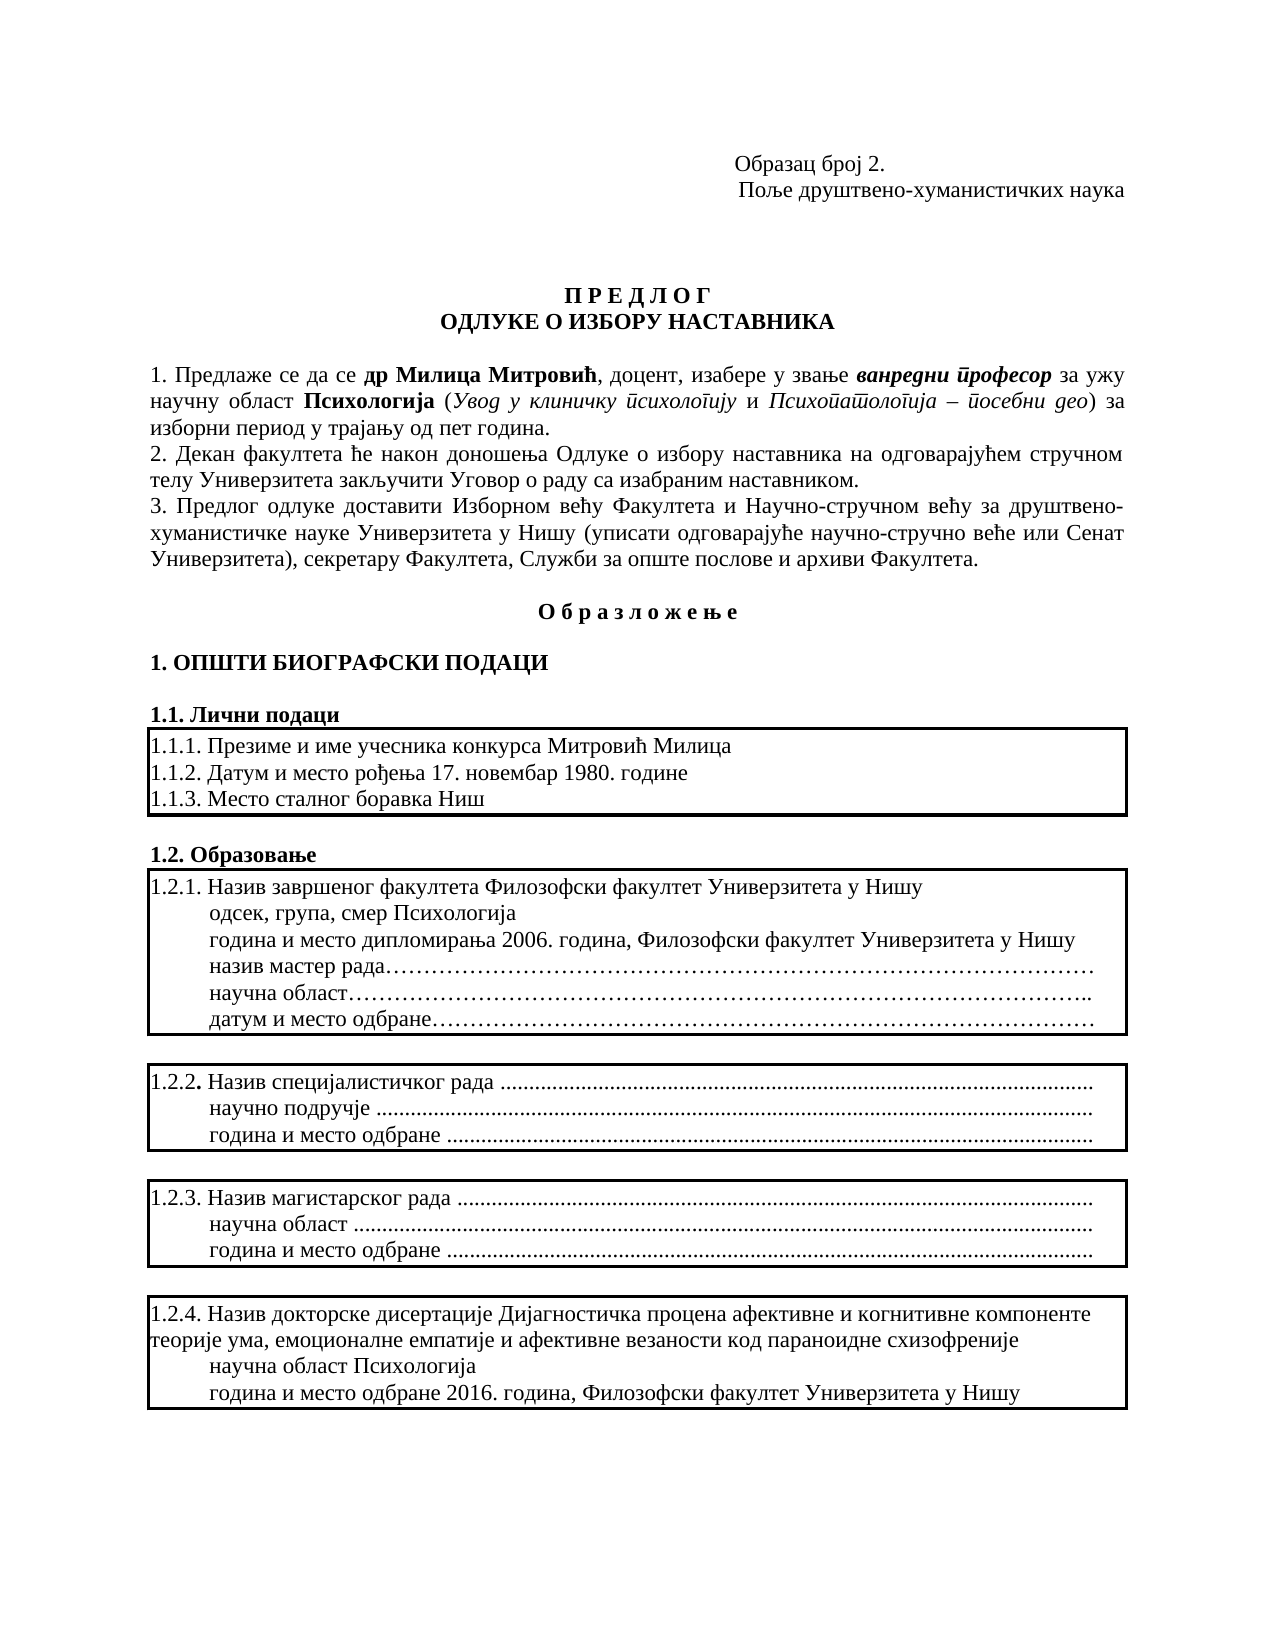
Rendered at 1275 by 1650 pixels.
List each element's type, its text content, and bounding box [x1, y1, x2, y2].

text 1.1.2. Датум и место рођења 17. новембар 1980. године [150, 759, 1125, 780]
text одсек, група, смер Психологија [150, 899, 1125, 926]
text 1. OПШТИ БИОГРАФСКИ ПОДАЦИ [150, 649, 1125, 676]
text 1.2.3. Назив магистарског рада [150, 1182, 1125, 1210]
text научна област Психологија [150, 1352, 1125, 1373]
text П Р Е Д Л О Г [150, 282, 1125, 308]
text 1.2. Образовање [150, 842, 1125, 868]
subtitle ОДЛУКЕ О ИЗБОРУ НАСТАВНИКА [150, 308, 1125, 334]
text 1.1. Лични подаци [150, 701, 1125, 727]
text научно подручје [150, 1094, 1125, 1116]
text 1.2.2. Назив специјалистичког рада [150, 1066, 1125, 1094]
text 1.1.3. Место сталног боравка Ниш [150, 780, 1125, 813]
text Образац број 2. [150, 150, 1125, 176]
text научна област…………………………………………………………………………………….. [150, 978, 1125, 1000]
text година и место одбране [150, 1231, 1125, 1265]
text назив мастер рада………………………………………………………………………………… [150, 952, 1125, 978]
text датум и место одбране…………………………………………………………………………… [150, 1000, 1125, 1033]
text година и место одбране 2016. година, Филозофски факултет Универзитета у Нишу [150, 1373, 1125, 1407]
text О б р а з л о ж е њ е [150, 598, 1125, 624]
text 1.2.1. Назив завршеног факултета Филозофски факултет Универзитета у Нишу [150, 871, 1125, 899]
text 3. Предлог одлуке доставити Изборном већу Факултета и Научно-стручном већу за друштвено-хуманистичке науке Универзитета у Нишу (уписати одговарајуће научно-стручно веће или Сенат Универзитета), секретару Факултета, Служби за опште послове и архиви Факултета. [150, 493, 1125, 572]
text 1. Предлаже се да се др Милица Митровић, доцент, изабере у звање ванредни професор за ужу научну област Психологија (Увод у клиничку психологију и Психопатологија – посебни део) за изборни период у трајању од пет година. [150, 361, 1125, 440]
text научна област [150, 1210, 1125, 1231]
text година и место дипломирања 2006. година, Филозофски факултет Универзитета у Нишу [150, 926, 1125, 952]
text 2. Декан факултета ће након доношења Одлуке о избору наставника на одговарајућем стручном телу Универзитета закључити Уговор о раду са изабраним наставником. [150, 440, 1125, 493]
text Поље друштвено-хуманистичких наука [150, 176, 1125, 203]
text година и место одбране [150, 1116, 1125, 1149]
text 1.2.4. Назив докторске дисертације Дијагностичка процена афективне и когнитивне компоненте теорије ума, емоционалне емпатије и афективне везаности код параноидне схизофреније [150, 1298, 1125, 1352]
text 1.1.1. Презиме и име учесника конкурса Митровић Милица [150, 730, 1125, 759]
